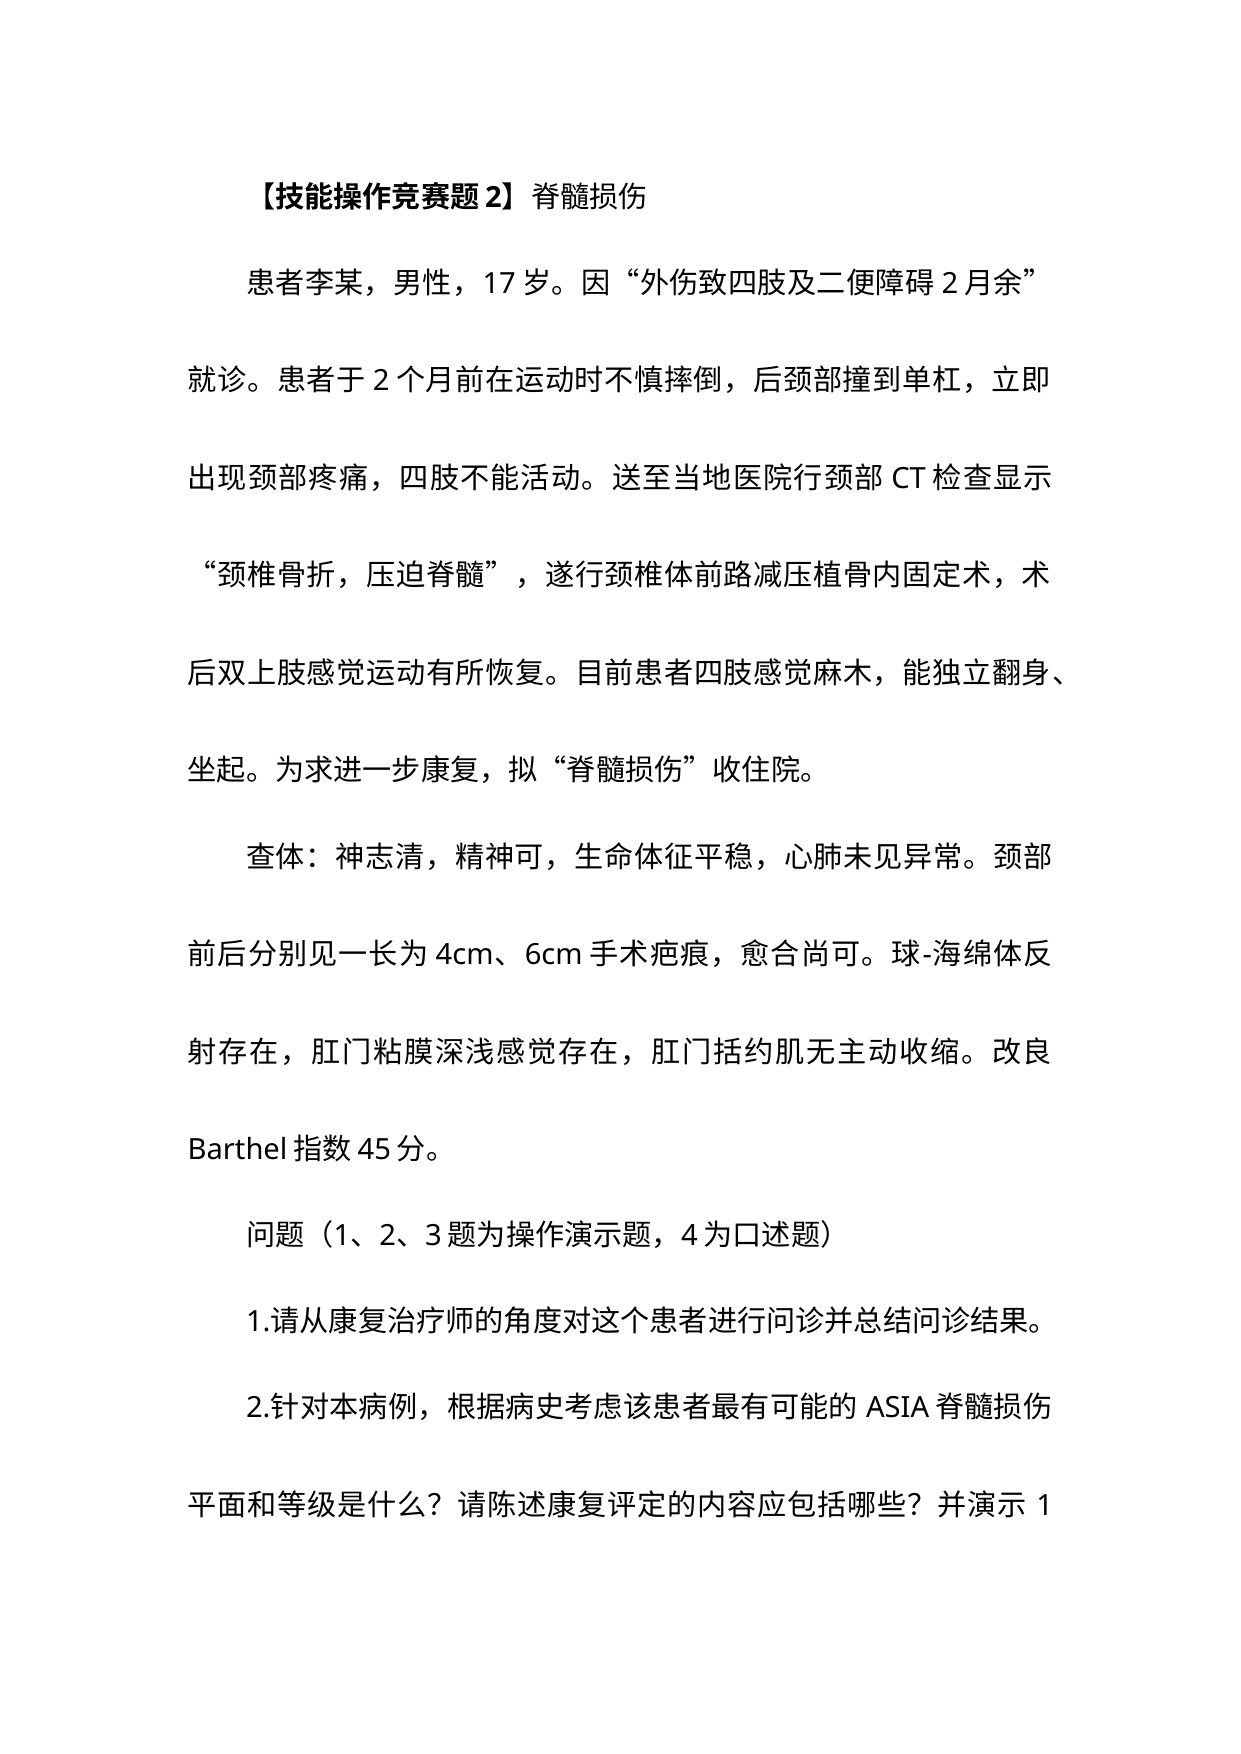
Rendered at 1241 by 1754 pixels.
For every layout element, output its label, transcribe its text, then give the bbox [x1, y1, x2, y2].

text 查体：神志清，精神可，生命体征平稳，心肺未见异常。颈部前后分别见一长为4cm、6cm手术疤痕，愈合尚可。球-海绵体反射存在，肛门粘膜深浅感觉存在，肛门括约肌无主动收缩。改良Barthel指数45分。 [187, 822, 1053, 1179]
text 1.请从康复治疗师的角度对这个患者进行问诊并总结问诊结果。 [187, 1287, 1053, 1352]
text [187, 1373, 1053, 1535]
text 问题（1、2、3题为操作演示题，4为口述题） [187, 1200, 1053, 1265]
text 患者李某，男性，17岁。因“外伤致四肢及二便障碍2月余”就诊。患者于2个月前在运动时不慎摔倒，后颈部撞到单杠，立即出现颈部疼痛，四肢不能活动。送至当地医院行颈部CT检查显示“颈椎骨折，压迫脊髓”，遂行颈椎体前路减压植骨内固定术，术后双上肢感觉运动有所恢复。目前患者四肢感觉麻木，能独立翻身、坐起。为求进一步康复，拟“脊髓损伤”收住院。 [187, 248, 1053, 801]
text 【技能操作竞赛题2】脊髓损伤 [187, 162, 1053, 227]
